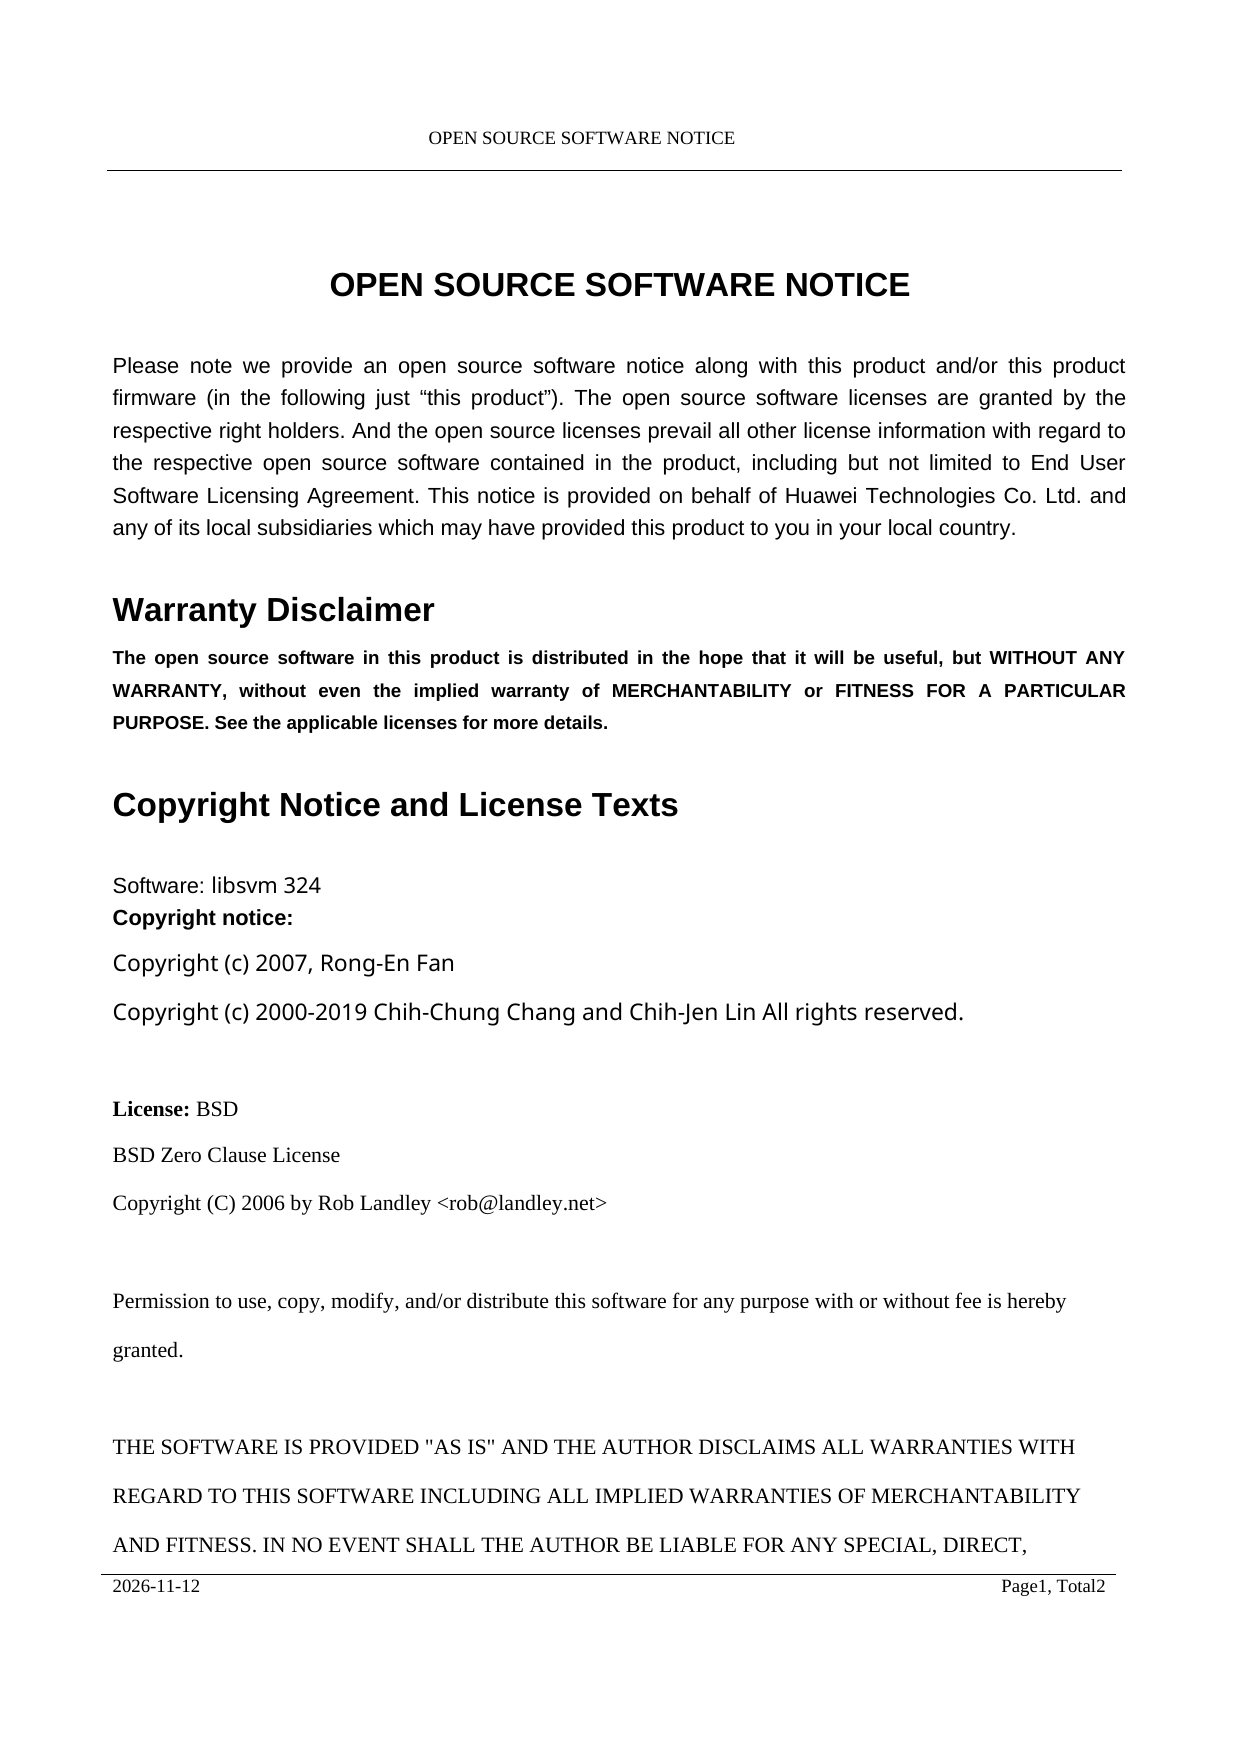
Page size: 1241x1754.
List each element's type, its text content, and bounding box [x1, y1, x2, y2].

text Copyright Notice and License Texts [112, 771, 1128, 836]
text Copyright notice: [112, 901, 1128, 934]
text License: BSD [112, 1093, 1128, 1125]
text OPEN SOURCE SOFTWARE NOTICE [112, 251, 1128, 316]
text Software: libsvm 324 [112, 869, 1128, 901]
text Copyright (c) 2007, Rong-En Fan Copyright (c) 2000-2019 Chih-Chung Chang and Chih-Jen Lin All rights reserved. [112, 947, 1128, 1077]
text Warranty Disclaimer [112, 576, 1128, 641]
text Please note we provide an open source software notice along with this product and/or this product firmware (in the following just “this product”). The open source software licenses are granted by the respective right holders. And the open source licenses prevail all other license information with regard to the respective open source software contained in the product, including but not limited to End User Software Licensing Agreement. This notice is provided on behalf of Huawei Technologies Co. Ltd. and any of its local subsidiaries which may have provided this product to you in your local country. [112, 349, 1128, 544]
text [112, 1138, 1128, 1560]
text The open source software in this product is distributed in the hope that it will be useful, but WITHOUT ANY WARRANTY, without even the implied warranty of MERCHANTABILITY or FITNESS FOR A PARTICULAR PURPOSE. See the applicable licenses for more details. [112, 641, 1128, 739]
